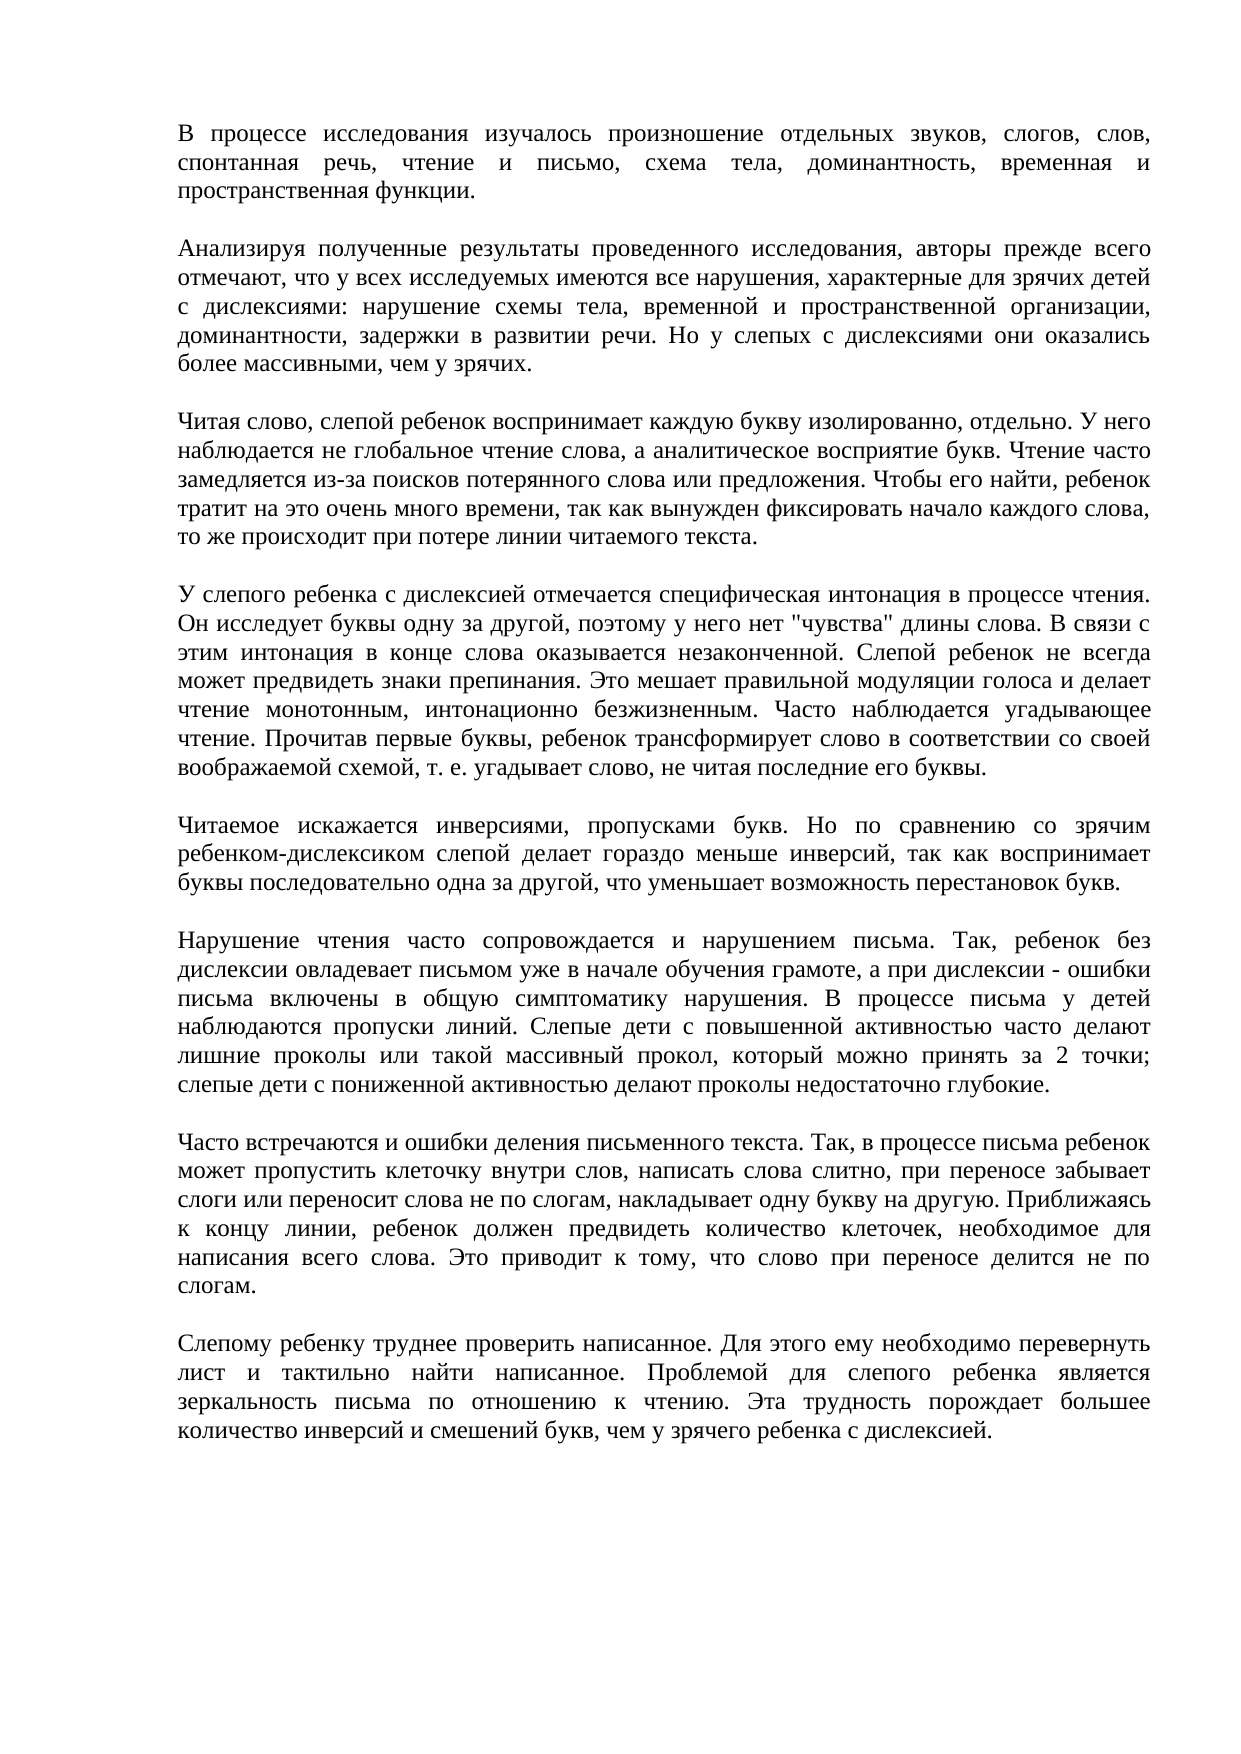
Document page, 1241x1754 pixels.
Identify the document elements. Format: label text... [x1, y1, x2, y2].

text Читая слово, слепой ребенок воспринимает каждую букву изолированно, отдельно. У него наблюдается не глобальное чтение слова, а аналитическое восприятие букв. Чтение часто замедляется из-за поисков потерянного слова или предложения. Чтобы его найти, ребенок тратит на это очень много времени, так как вынужден фиксировать начало каждого слова, то же происходит при потере линии читаемого текста. [177, 406, 1152, 550]
text В процессе исследования изучалось произношение отдельных звуков, слогов, слов, спонтанная речь, чтение и письмо, схема тела, доминантность, временная и пространственная функции. [177, 118, 1152, 204]
text Часто встречаются и ошибки деления письменного текста. Так, в процессе письма ребенок может пропустить клеточку внутри слов, написать слова слитно, при переносе забывает слоги или переносит слова не по слогам, накладывает одну букву на другую. Приближаясь к концу линии, ребенок должен предвидеть количество клеточек, необходимое для написания всего слова. Это приводит к тому, что слово при переносе делится не по слогам. [177, 1127, 1152, 1299]
text Читаемое искажается инверсиями, пропусками букв. Но по сравнению со зрячим ребенком-дислексиком слепой делает гораздо меньше инверсий, так как воспринимает буквы последовательно одна за другой, что уменьшает возможность перестановок букв. [177, 810, 1152, 896]
text Слепому ребенку труднее проверить написанное. Для этого ему необходимо перевернуть лист и тактильно найти написанное. Проблемой для слепого ребенка является зеркальность письма по отношению к чтению. Эта трудность порождает большее количество инверсий и смешений букв, чем у зрячего ребенка с дислексией. [177, 1328, 1152, 1443]
text Анализируя полученные результаты проведенного исследования, авторы прежде всего отмечают, что у всех исследуемых имеются все нарушения, характерные для зрячих детей с дислексиями: нарушение схемы тела, временной и пространственной организации, доминантности, задержки в развитии речи. Но у слепых с дислексиями они оказались более массивными, чем у зрячих. [177, 233, 1152, 377]
text У слепого ребенка с дислексией отмечается специфическая интонация в процессе чтения. Он исследует буквы одну за другой, поэтому у него нет "чувства" длины слова. В связи с этим интонация в конце слова оказывается незаконченной. Слепой ребенок не всегда может предвидеть знаки препинания. Это мешает правильной модуляции голоса и делает чтение монотонным, интонационно безжизненным. Часто наблюдается угадывающее чтение. Прочитав первые буквы, ребенок трансформирует слово в соответствии со своей воображаемой схемой, т. е. угадывает слово, не читая последние его буквы. [177, 579, 1152, 781]
text Нарушение чтения часто сопровождается и нарушением письма. Так, ребенок без дислексии овладевает письмом уже в начале обучения грамоте, а при дислексии - ошибки письма включены в общую симптоматику нарушения. В процессе письма у детей наблюдаются пропуски линий. Слепые дети с повышенной активностью часто делают лишние проколы или такой массивный прокол, который можно принять за 2 точки; слепые дети с пониженной активностью делают проколы недостаточно глубокие. [177, 925, 1152, 1098]
